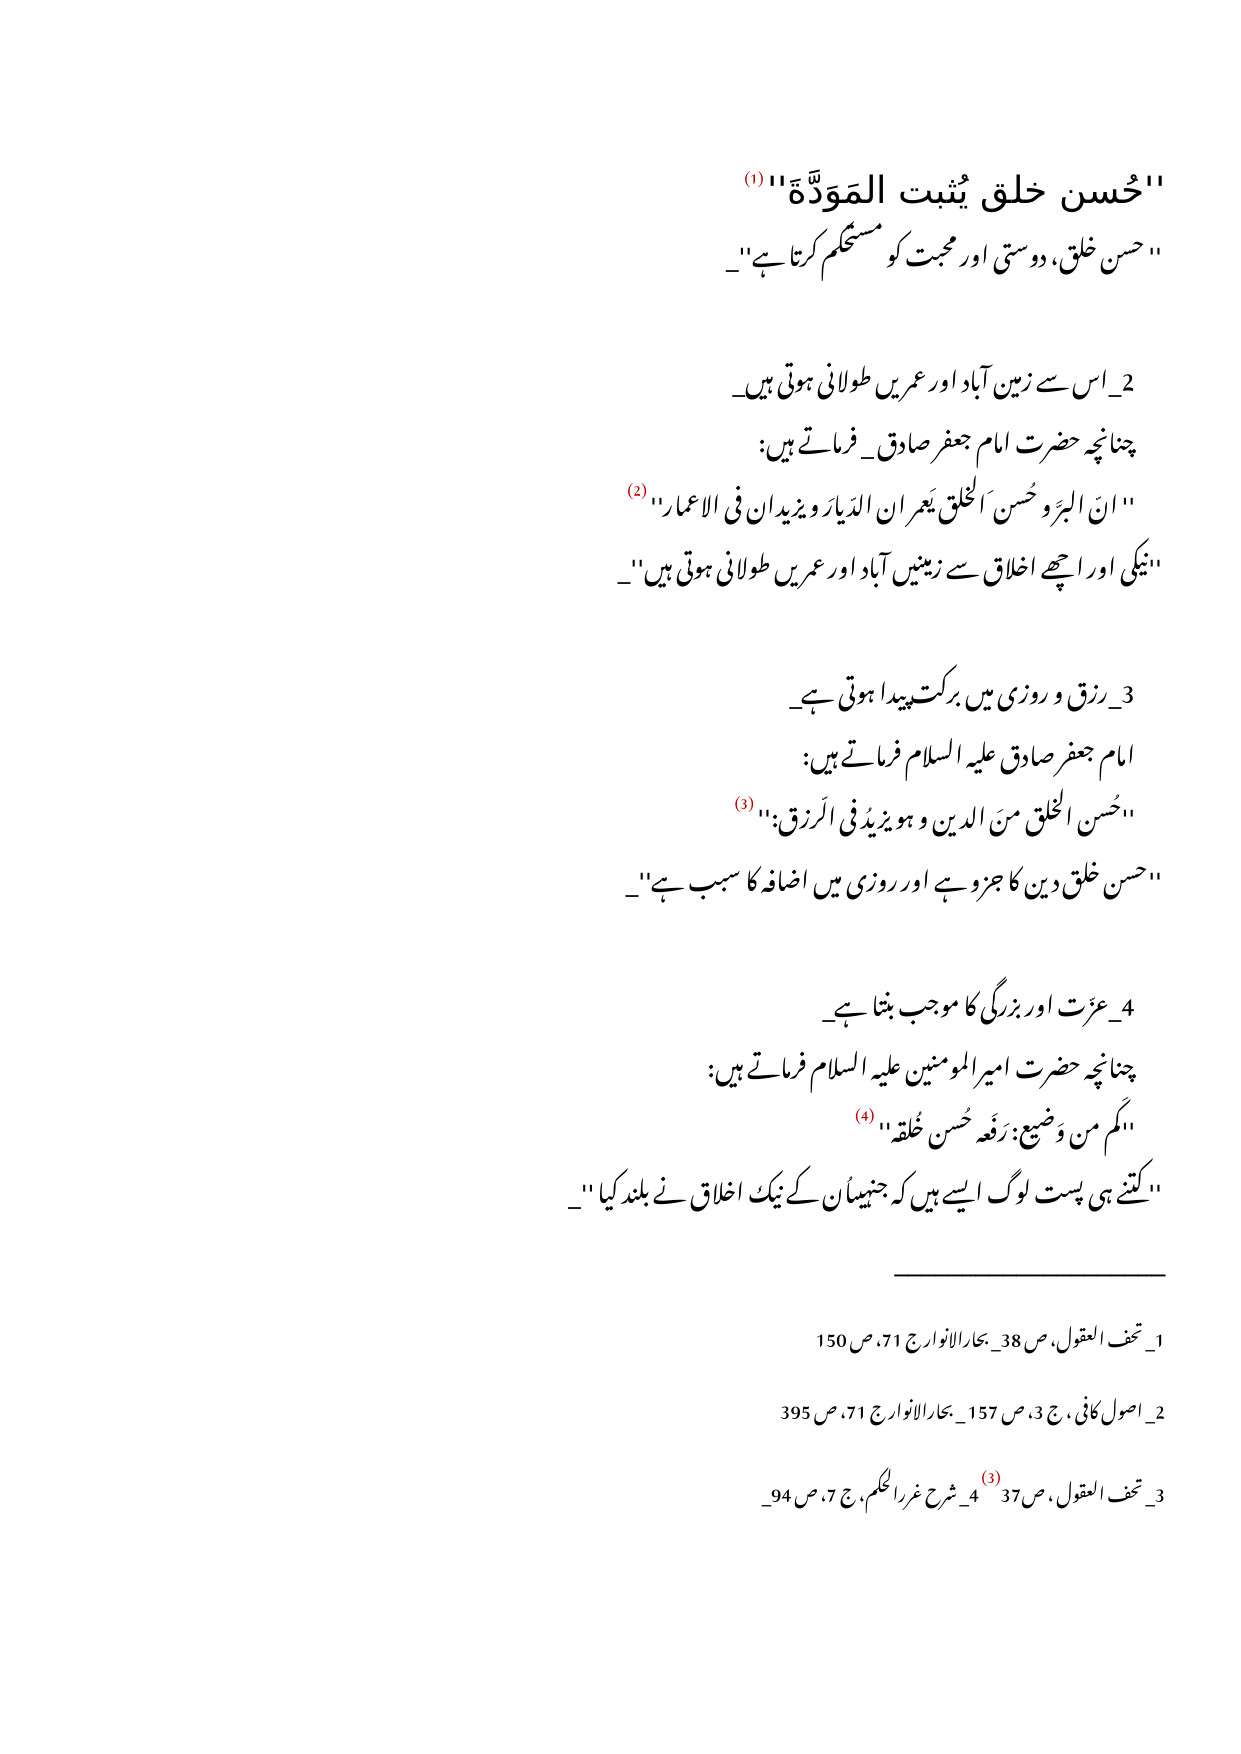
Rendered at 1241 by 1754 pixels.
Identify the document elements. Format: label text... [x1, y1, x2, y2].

text ____________________ [75, 1219, 1165, 1286]
text امام جعفر صادق عليه السلام فرماتے ہيں: [75, 719, 1165, 781]
text ''حُسن الخلق منَ الدين و ہو يزيدُ فى الّرزق:'' (3) ''حسن خلق دين كا جزو ہے اور روزى ميں اضافہ كا سبب ہے''_ [75, 781, 1165, 906]
text 3_ تحف العقول ، ص37(3) 4_ شرح غررالحكم، ج 7، ص 94_ [75, 1455, 1165, 1518]
text 1_ تحف العقول، ص 38_ بحارالانوار ج 71، ص 150 [75, 1311, 1165, 1358]
text 3_رزق و روزى ميں بركت پيدا ہوتى ہے_ [75, 656, 1165, 719]
text 4_عزّت اور بزرگى كا موجب بنتا ہے_ [75, 969, 1165, 1031]
text '' انّ البرَّ و حُسن َ الخلق يَعمر ان الدّيارَ و يزيدان فى الاعمار'' (2) ''نيكى اور اچھے اخلاق سے زمينيں آباد اور عمريں طولانى ہوتى ہيں''_ [75, 469, 1165, 594]
text 2_اس سے زمين آباد اور عمريں طولانى ہوتى ہيں_ [75, 344, 1165, 406]
text 2_ اصول كافى ، ج 3، ص 157 _ بحارالانوار ج 71، ص 395 [75, 1383, 1165, 1430]
text چنانچہ حضرت امام جعفر صادق _ فرماتے ہيں: [75, 406, 1165, 469]
text ''حُسن خلق يُثبت المَوَدَّةَ'' (1) '' حسن خلق، دوستى اور محبت كو مستحكم كرتا ہے''_ [75, 94, 1165, 281]
text ''كَم من وَضيع: رَفَعہ حُسن خُلقہ'' (4) ''كتنے ہى پست لوگ ايسے ہيں كہ جنہيںاُن كے نيك اخلاق نے بلند كيا ''_ [75, 1094, 1165, 1219]
text چنانچہ حضرت اميرالمومنين عليه السلام فرماتے ہيں: [75, 1031, 1165, 1094]
